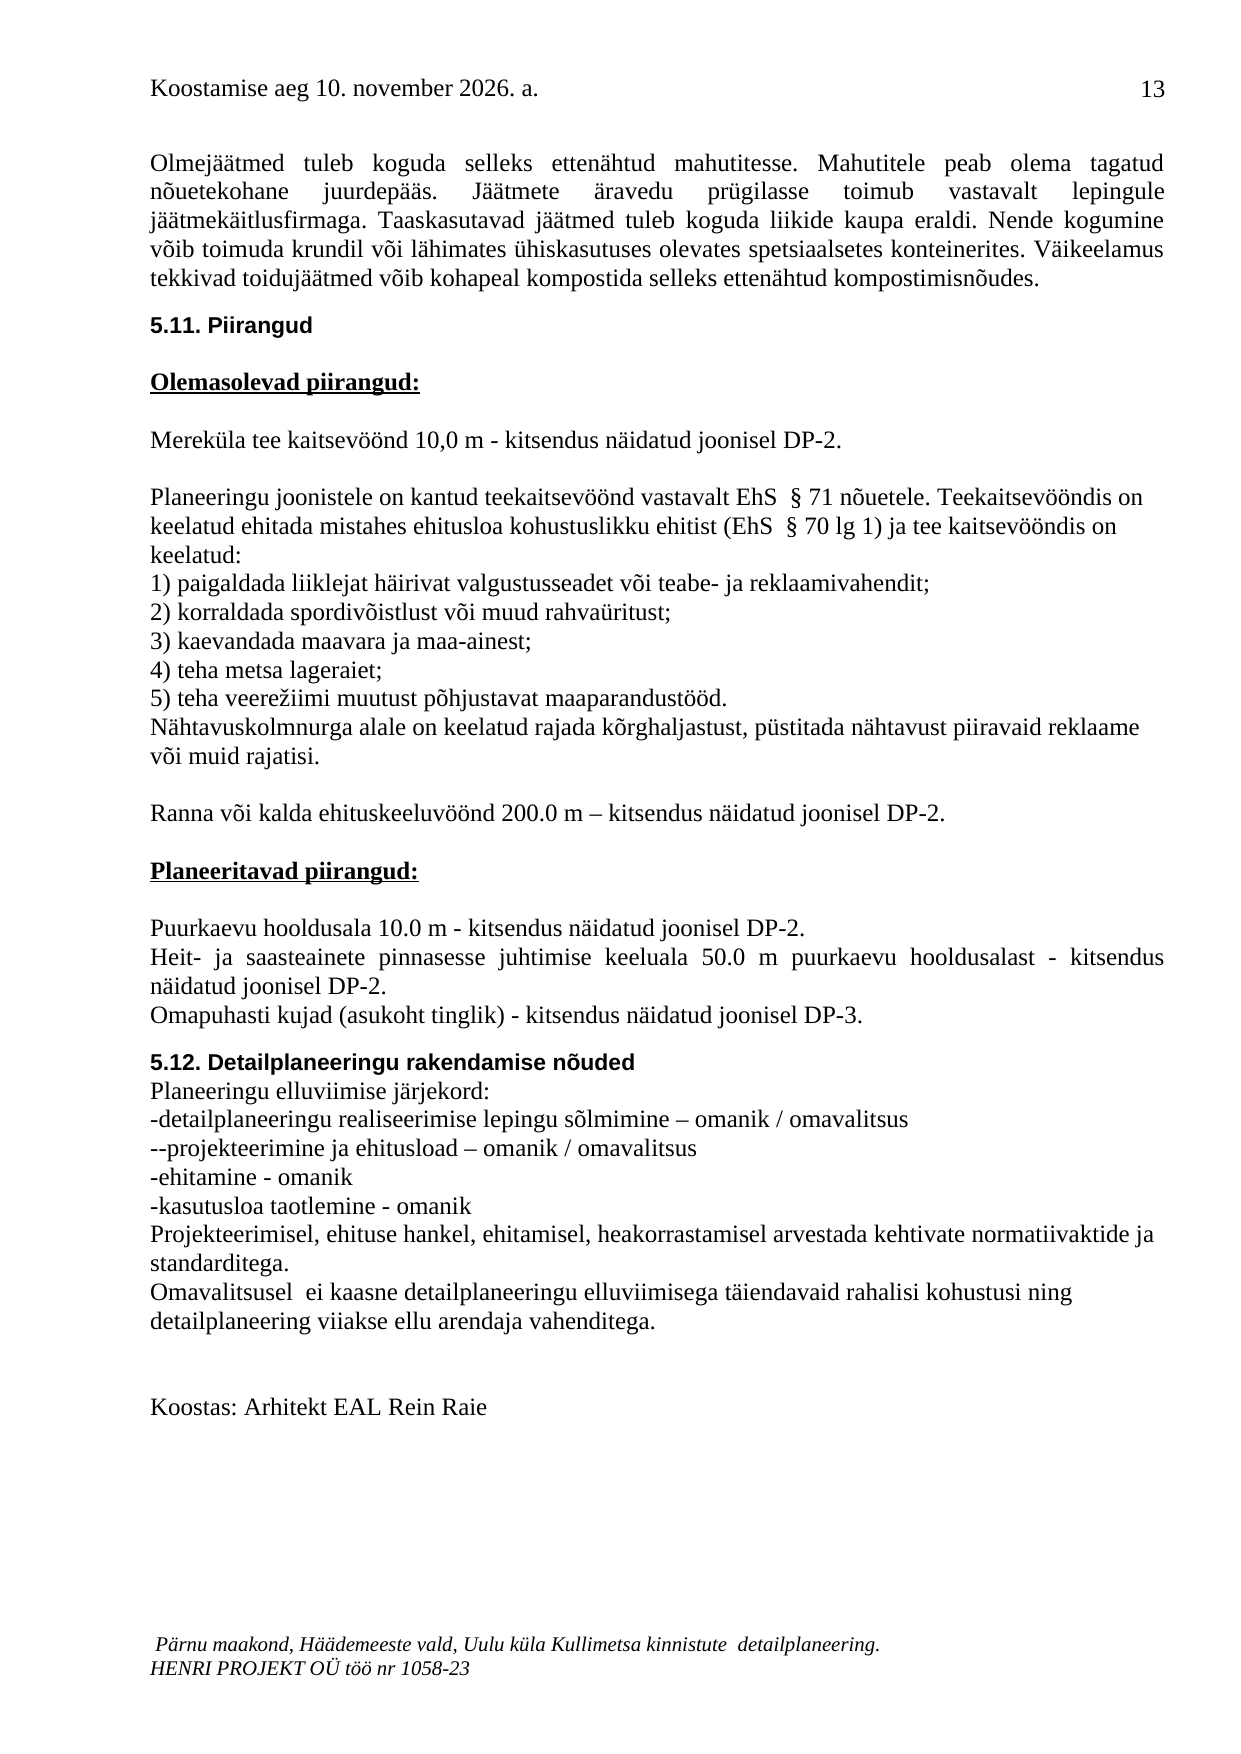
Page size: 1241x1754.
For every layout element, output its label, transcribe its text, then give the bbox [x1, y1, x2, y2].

text Heit- ja saasteainete pinnasesse juhtimise keeluala 50.0 m puurkaevu hooldusalast - kitsendus näidatud joonisel DP-2. [150, 942, 1165, 1000]
text Olemasolevad piirangud: [150, 367, 1165, 396]
subtitle 5.11. Piirangud [150, 312, 1165, 338]
text Olmejäätmed tuleb koguda selleks ettenähtud mahutitesse. Mahutitele peab olema tagatud nõuetekohane juurdepääs. Jäätmete äravedu prügilasse toimub vastavalt lepingule jäätmekäitlusfirmaga. Taaskasutavad jäätmed tuleb koguda liikide kaupa eraldi. Nende kogumine võib toimuda krundil või lähimates ühiskasutuses olevates spetsiaalsetes konteinerites. Väikeelamus tekkivad toidujäätmed võib kohapeal kompostida selleks ettenähtud kompostimisnõudes. [150, 148, 1165, 291]
text standarditega. [150, 1248, 1165, 1277]
text Koostas: Arhitekt EAL Rein Raie [150, 1392, 1165, 1421]
subtitle 5.12. Detailplaneeringu rakendamise nõuded [150, 1049, 1165, 1076]
text Nähtavuskolmnurga alale on keelatud rajada kõrghaljastust, püstitada nähtavust piiravaid reklaame või muid rajatisi. [150, 712, 1165, 770]
text Mereküla tee kaitsevöönd 10,0 m - kitsendus näidatud joonisel DP-2. [150, 425, 1165, 453]
text Planeeritavad piirangud: [150, 856, 1165, 885]
text Projekteerimisel, ehituse hankel, ehitamisel, heakorrastamisel arvestada kehtivate normatiivaktide ja [150, 1219, 1165, 1248]
text -ehitamine - omanik [150, 1162, 1165, 1191]
text -detailplaneeringu realiseerimise lepingu sõlmimine – omanik / omavalitsus [150, 1104, 1165, 1133]
text --projekteerimine ja ehitusload – omanik / omavalitsus [150, 1133, 1165, 1162]
text Puurkaevu hooldusala 10.0 m - kitsendus näidatud joonisel DP-2. [150, 913, 1165, 942]
text -kasutusloa taotlemine - omanik [150, 1191, 1165, 1219]
text Omapuhasti kujad (asukoht tinglik) - kitsendus näidatud joonisel DP-3. [150, 1000, 1165, 1028]
text Ranna või kalda ehituskeeluvöönd 200.0 m – kitsendus näidatud joonisel DP-2. [150, 798, 1165, 827]
text Planeeringu joonistele on kantud teekaitsevöönd vastavalt EhS § 71 nõuetele. Teekaitsevööndis on keelatud ehitada mistahes ehitusloa kohustuslikku ehitist (EhS § 70 lg 1) ja tee kaitsevööndis on keelatud: 1) paigaldada liiklejat häirivat valgustusseadet või teabe- ja reklaamivahendit; 2) korraldada spordivõistlust või muud rahvaüritust; 3) kaevandada maavara ja maa-ainest; 4) teha metsa lageraiet; 5) teha veerežiimi muutust põhjustavat maaparandustööd. [150, 482, 1165, 712]
text Planeeringu elluviimise järjekord: [150, 1076, 1165, 1104]
text Omavalitsusel ei kaasne detailplaneeringu elluviimisega täiendavaid rahalisi kohustusi ning detailplaneering viiakse ellu arendaja vahenditega. [150, 1277, 1165, 1334]
